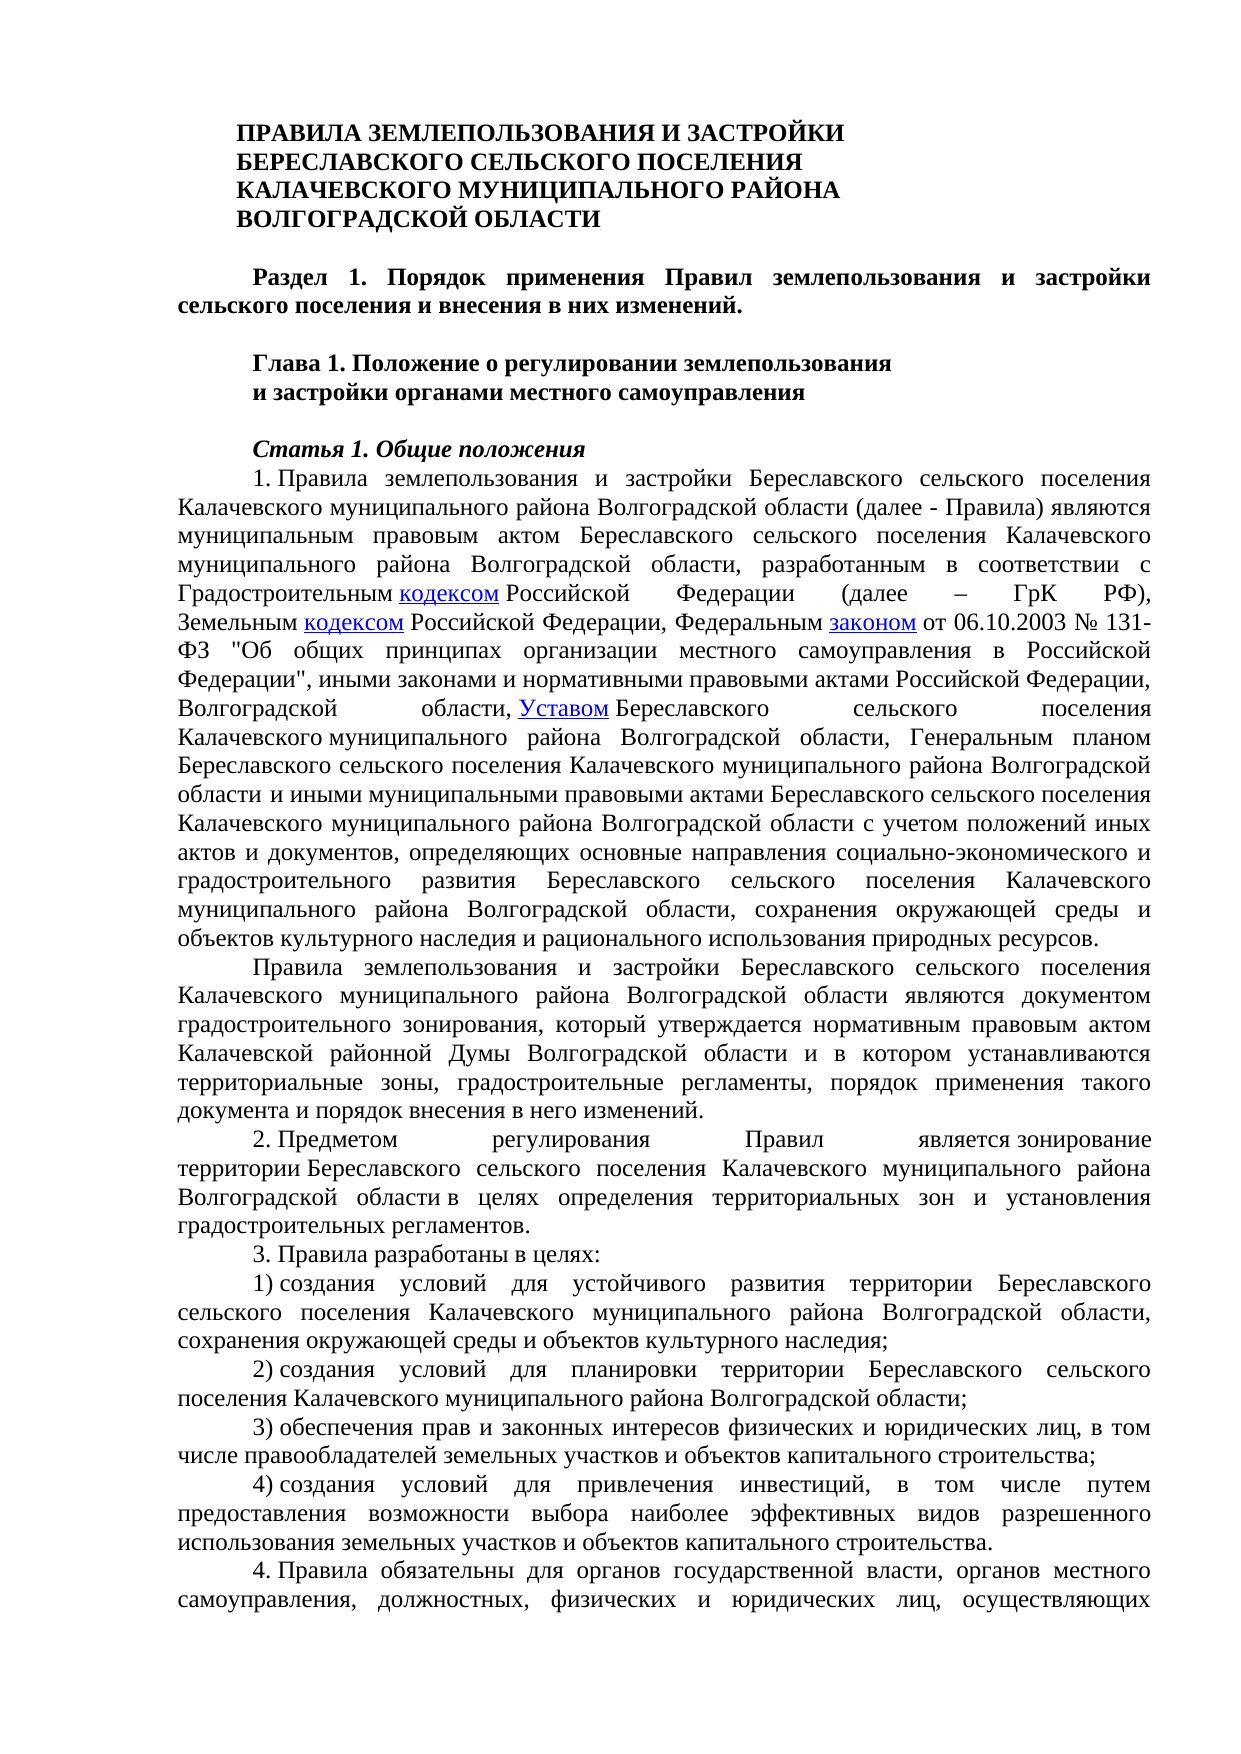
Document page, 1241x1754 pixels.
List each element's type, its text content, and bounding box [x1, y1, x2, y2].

text 1. Правила землепользования и застройки Береславского сельского поселения Калачевского муниципального района Волгоградской области (далее - Правила) являются муниципальным правовым актом Береславского сельского поселения Калачевского муниципального района Волгоградской области, разработанным в соответствии с Градостроительным кодексом Российской Федерации (далее – ГрК РФ), Земельным кодексом Российской Федерации, Федеральным законом от 06.10.2003 № 131-ФЗ "Об общих принципах организации местного самоуправления в Российской Федерации", иными законами и нормативными правовыми актами Российской Федерации, Волгоградской области, Уставом Береславского сельского поселения Калачевского муниципального района Волгоградской области, Генеральным планом Береславского сельского поселения Калачевского муниципального района Волгоградской области и иными муниципальными правовыми актами Береславского сельского поселения Калачевского муниципального района Волгоградской области с учетом положений иных актов и документов, определяющих основные направления социально-экономического и градостроительного развития Береславского сельского поселения Калачевского муниципального района Волгоградской области, сохранения окружающей среды и объектов культурного наследия и рационального использования природных ресурсов. [177, 463, 1152, 952]
text и застройки органами местного самоуправления [177, 377, 1152, 406]
text ВОЛГОГРАДСКОЙ ОБЛАСТИ [177, 204, 1152, 233]
text Раздел 1. Порядок применения Правил землепользования и застройки сельского поселения и внесения в них изменений. [177, 262, 1152, 319]
text КАЛАЧЕВСКОГО МУНИЦИПАЛЬНОГО РАЙОНА [177, 176, 1152, 204]
text ПРАВИЛА ЗЕМЛЕПОЛЬЗОВАНИЯ И ЗАСТРОЙКИ [177, 118, 1152, 147]
text 3) обеспечения прав и законных интересов физических и юридических лиц, в том числе правообладателей земельных участков и объектов капитального строительства; [177, 1412, 1152, 1469]
text 4) создания условий для привлечения инвестиций, в том числе путем предоставления возможности выбора наиболее эффективных видов разрешенного использования земельных участков и объектов капитального строительства. [177, 1469, 1152, 1556]
text 3. Правила разработаны в целях: [177, 1239, 1152, 1268]
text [177, 1556, 1152, 1613]
text 2) создания условий для планировки территории Береславского сельского поселения Калачевского муниципального района Волгоградской области; [177, 1354, 1152, 1412]
text 1) создания условий для устойчивого развития территории Береславского сельского поселения Калачевского муниципального района Волгоградской области, сохранения окружающей среды и объектов культурного наследия; [177, 1268, 1152, 1354]
text Правила землепользования и застройки Береславского сельского поселения Калачевского муниципального района Волгоградской области являются документом градостроительного зонирования, который утверждается нормативным правовым актом Калачевской районной Думы Волгоградской области и в котором устанавливаются территориальные зоны, градостроительные регламенты, порядок применения такого документа и порядок внесения в него изменений. [177, 952, 1152, 1124]
text БЕРЕСЛАВСКОГО СЕЛЬСКОГО ПОСЕЛЕНИЯ [177, 147, 1152, 176]
text Глава 1. Положение о регулировании землепользования [177, 348, 1152, 377]
text 2. Предметом регулирования Правил является зонирование территории Береславского сельского поселения Калачевского муниципального района Волгоградской области в целях определения территориальных зон и установления градостроительных регламентов. [177, 1124, 1152, 1239]
text Статья 1. Общие положения [177, 434, 1152, 463]
